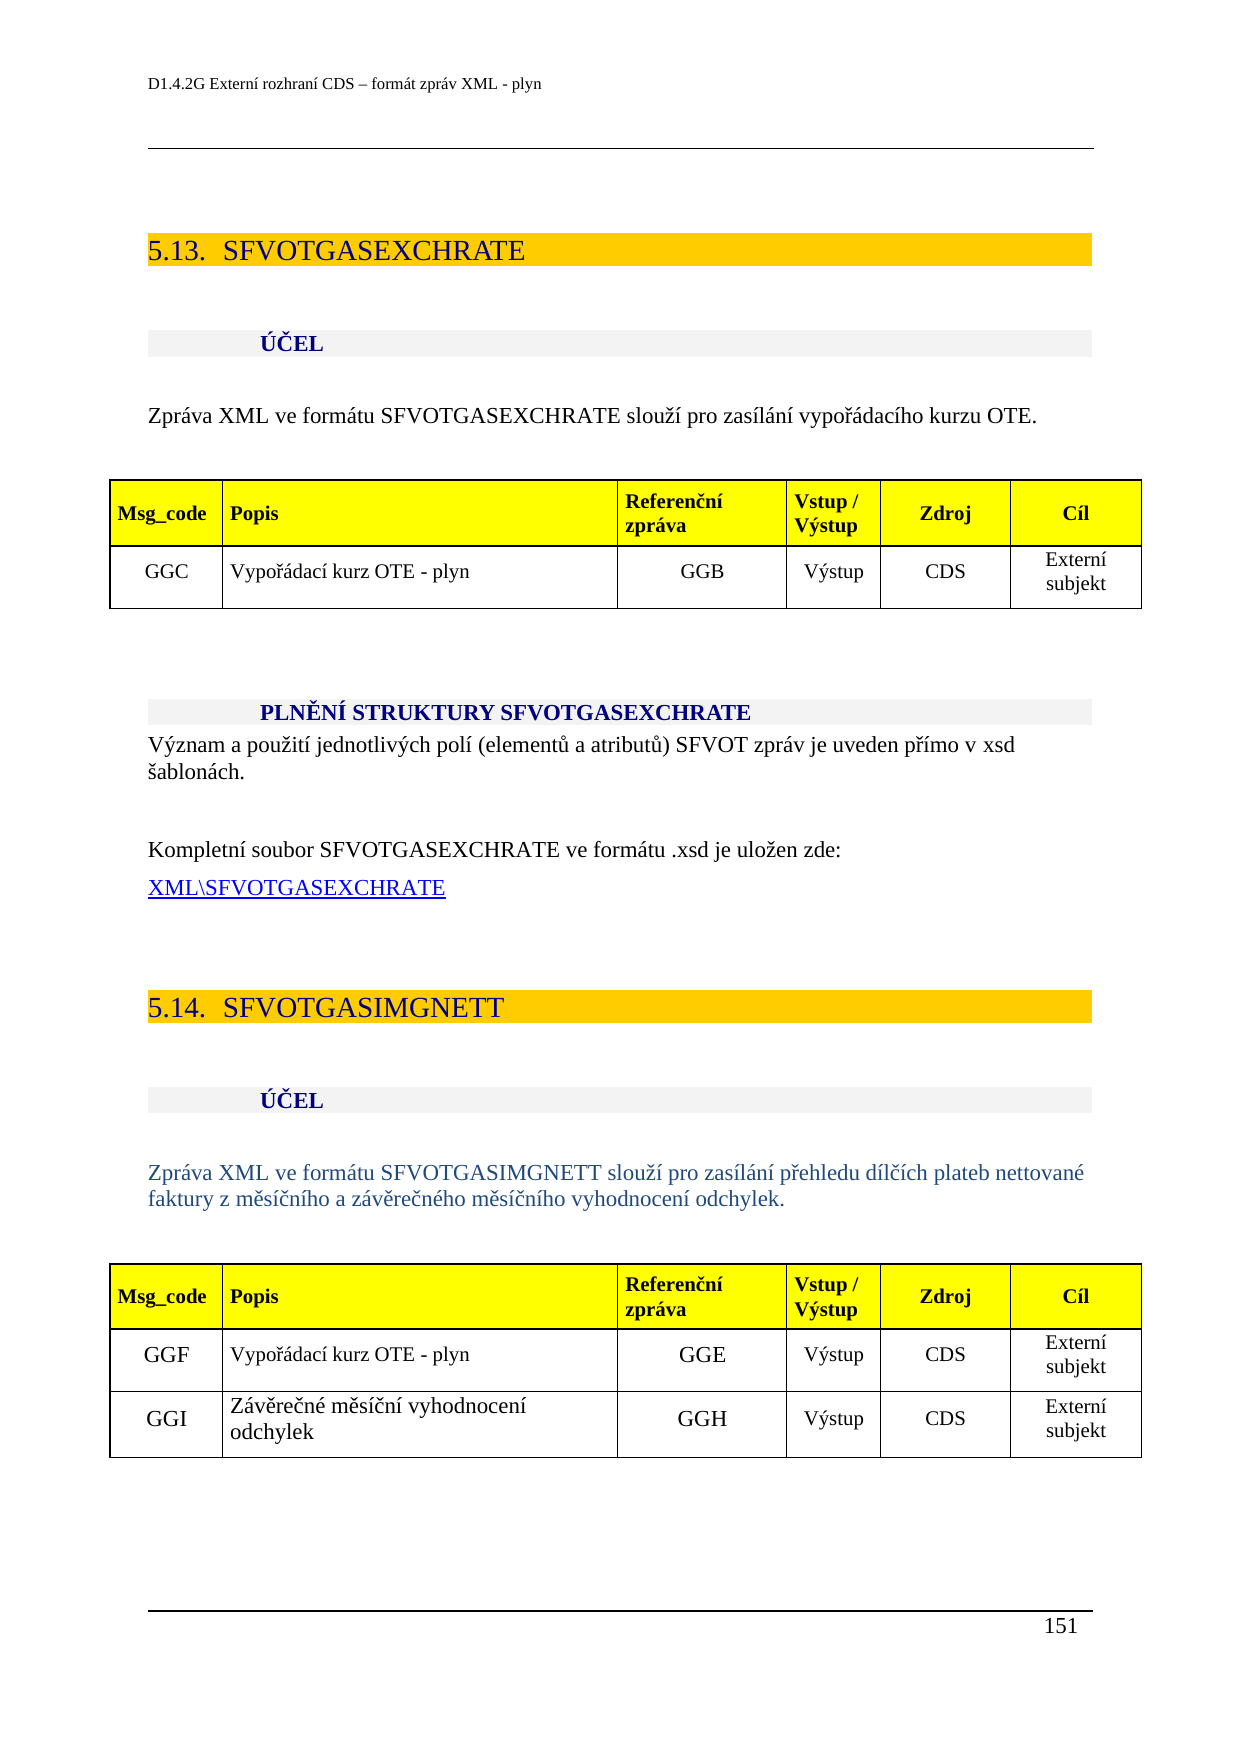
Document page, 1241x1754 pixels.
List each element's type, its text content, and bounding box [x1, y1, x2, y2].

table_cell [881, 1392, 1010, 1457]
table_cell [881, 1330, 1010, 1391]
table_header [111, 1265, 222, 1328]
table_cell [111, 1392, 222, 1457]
text Zpráva XML ve formátu SFVOTGASEXCHRATE slouží pro zasílání vypořádacího kurzu OTE. [148, 402, 1092, 428]
text XML\SFVOTGASEXCHRATE [148, 874, 1092, 901]
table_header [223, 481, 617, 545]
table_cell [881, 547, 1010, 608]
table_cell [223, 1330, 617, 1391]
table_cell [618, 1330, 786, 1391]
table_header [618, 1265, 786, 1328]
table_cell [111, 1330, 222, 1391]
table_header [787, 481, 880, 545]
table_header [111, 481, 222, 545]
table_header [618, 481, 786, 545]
subtitle plnění struktury SFVOTGASEXCHRATE [148, 699, 1092, 725]
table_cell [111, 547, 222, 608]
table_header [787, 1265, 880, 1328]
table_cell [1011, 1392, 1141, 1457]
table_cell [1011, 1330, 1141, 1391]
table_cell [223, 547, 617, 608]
text Význam a použití jednotlivých polí (elementů a atributů) SFVOT zpráv je uveden přímo v xsd šablonách. [148, 732, 1092, 784]
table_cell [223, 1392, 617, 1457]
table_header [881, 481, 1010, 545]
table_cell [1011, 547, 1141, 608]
text Kompletní soubor SFVOTGASEXCHRATE ve formátu .xsd je uložen zde: [148, 836, 1092, 862]
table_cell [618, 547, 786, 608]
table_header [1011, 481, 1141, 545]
subtitle SFVOTGASEXCHRATE [148, 233, 1092, 266]
text Zpráva XML ve formátu SFVOTGASIMGNETT slouží pro zasílání přehledu dílčích plateb nettované faktury z měsíčního a závěrečného měsíčního vyhodnocení odchylek. [148, 1158, 1092, 1211]
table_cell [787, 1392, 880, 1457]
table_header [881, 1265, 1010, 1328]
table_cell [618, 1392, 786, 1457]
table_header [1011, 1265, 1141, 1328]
subtitle Účel [148, 330, 1092, 357]
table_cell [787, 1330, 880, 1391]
subtitle Účel [148, 1087, 1092, 1113]
subtitle SFVOTGASIMGNETT [148, 990, 1092, 1023]
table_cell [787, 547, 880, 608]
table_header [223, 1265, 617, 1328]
